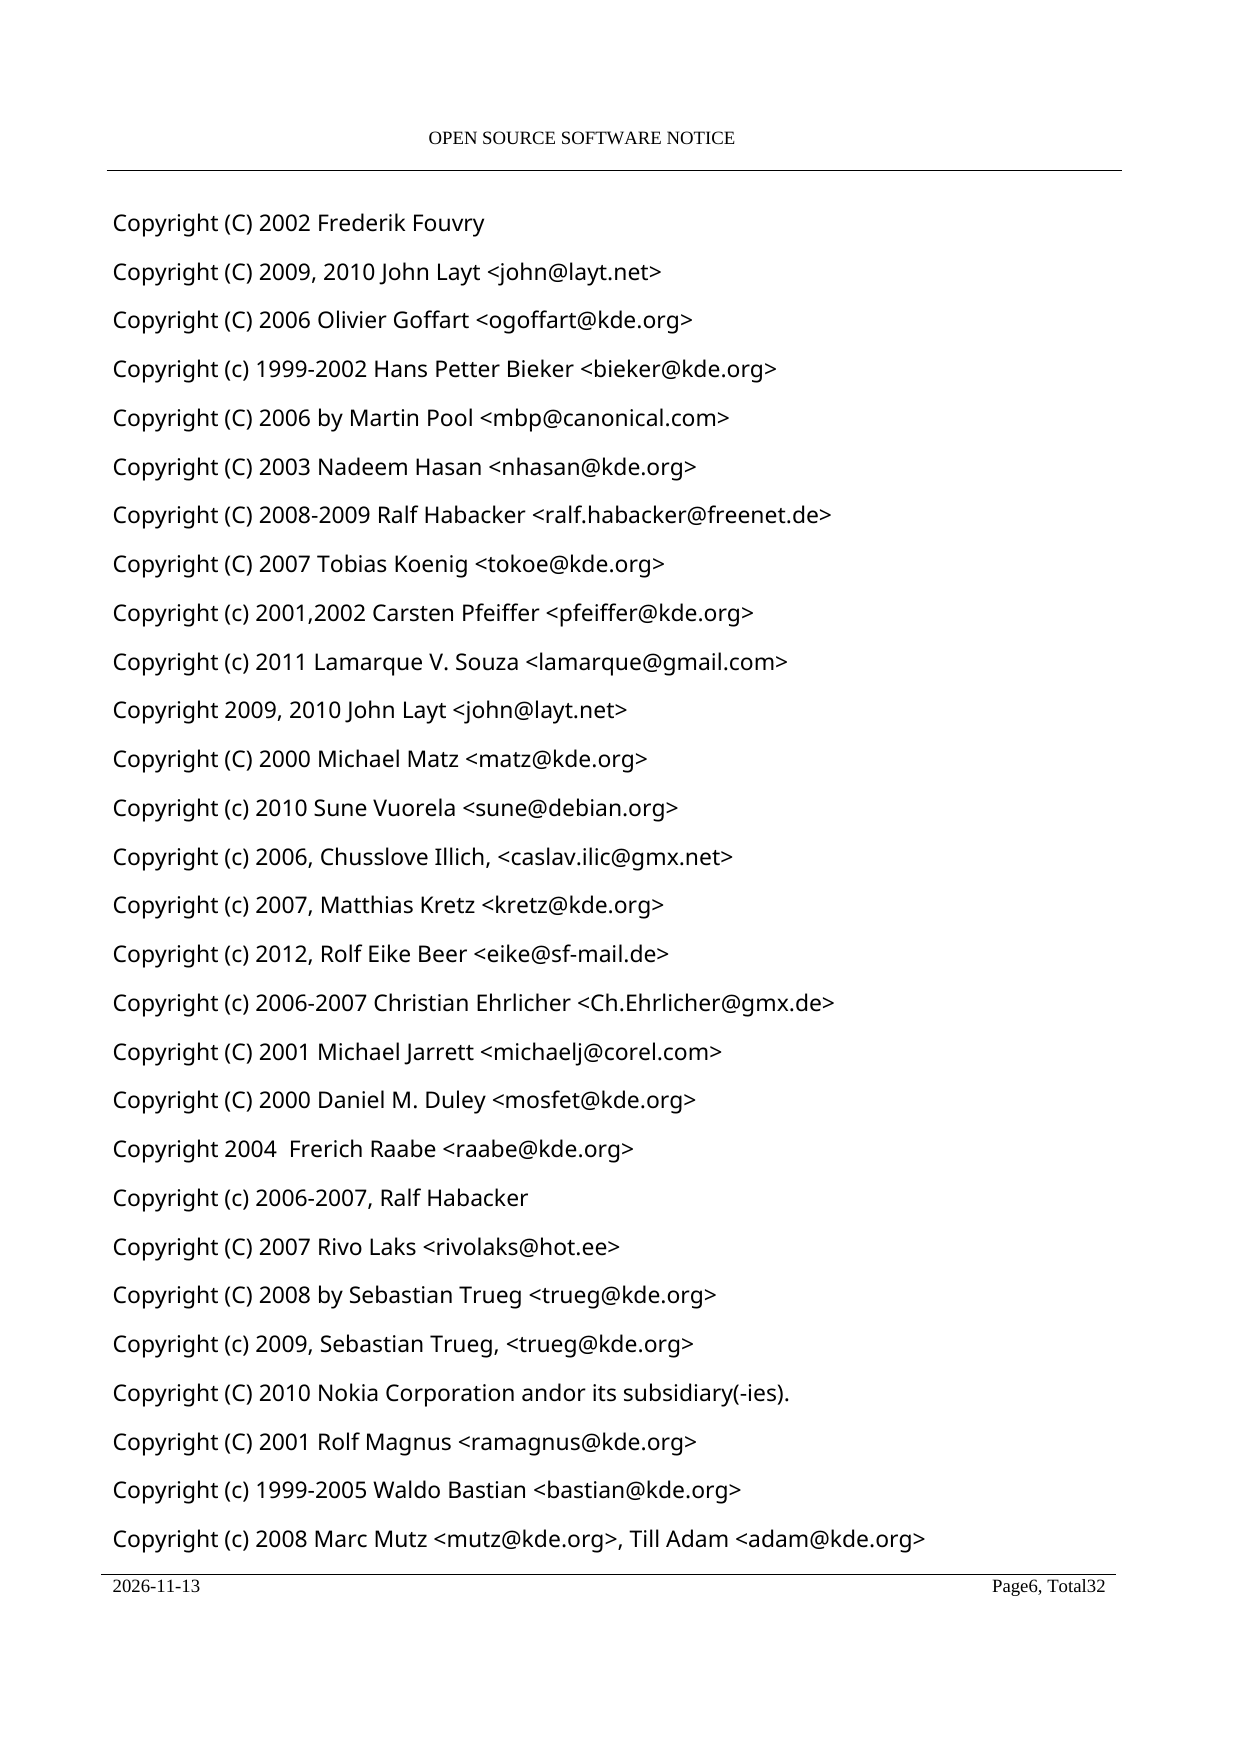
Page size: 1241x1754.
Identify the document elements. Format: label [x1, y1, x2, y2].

text [112, 206, 1128, 1555]
